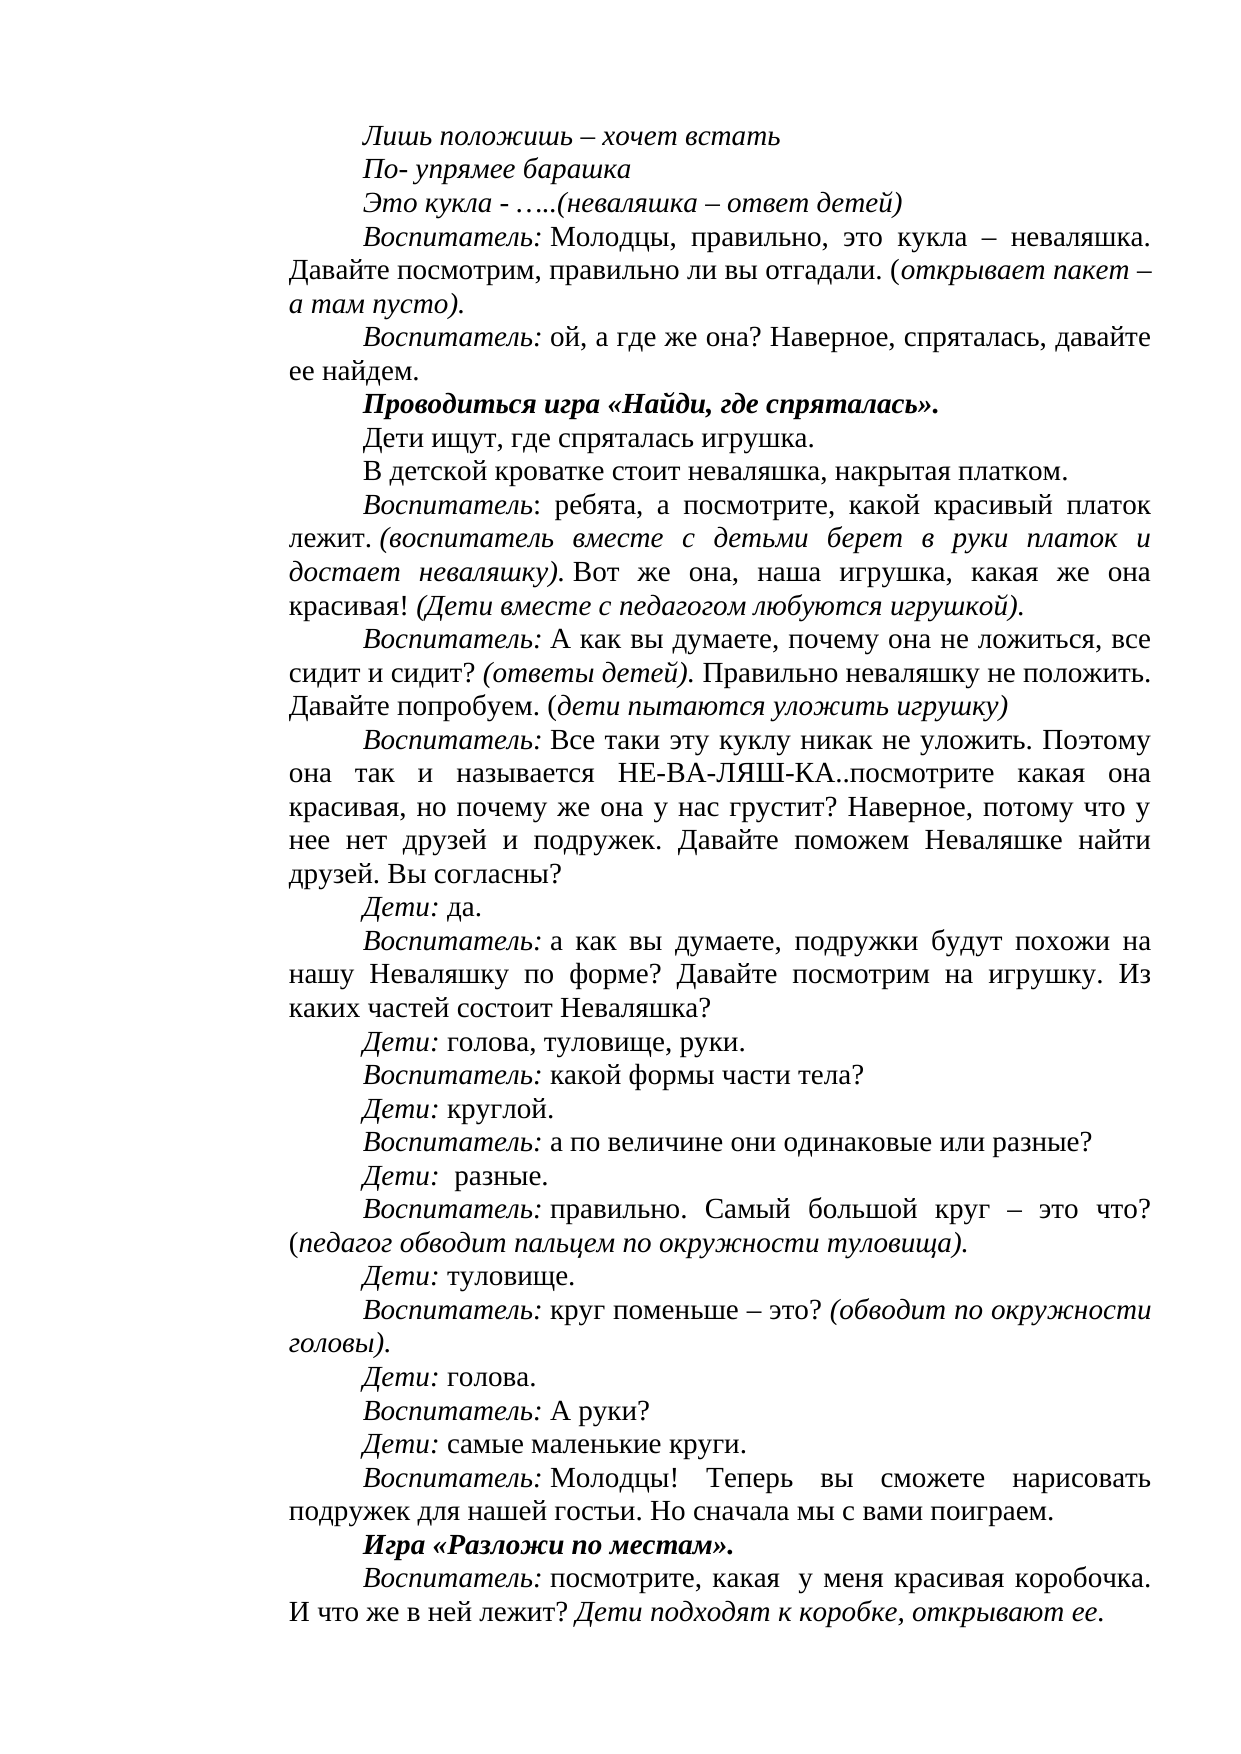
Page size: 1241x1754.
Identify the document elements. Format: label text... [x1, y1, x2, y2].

text Воспитатель: Все таки эту куклу никак не уложить. Поэтому она так и называется НЕ-ВА-ЛЯШ-КА..посмотрите какая она красивая, но почему же она у нас грустит? Наверное, потому что у нее нет друзей и подружек. Давайте поможем Неваляшке найти друзей. Вы согласны? [289, 722, 1152, 889]
text Дети: туловище. [289, 1258, 1152, 1292]
text В детской кроватке стоит неваляшка, накрытая платком. [289, 453, 1152, 487]
text Это кукла - …..(неваляшка – ответ детей) [289, 185, 1152, 219]
text Воспитатель: ребята, а посмотрите, какой красивый платок лежит. (воспитатель вместе с детьми берет в руки платок и достает неваляшку). Вот же она, наша игрушка, какая же она красивая! (Дети вместе с педагогом любуются игрушкой). [289, 487, 1152, 621]
text Воспитатель: правильно. Самый большой круг – это что? (педагог обводит пальцем по окружности туловища). [289, 1191, 1152, 1258]
text Дети: круглой. [289, 1091, 1152, 1124]
text Дети ищут, где спряталась игрушка. [289, 420, 1152, 453]
text Лишь положишь – хочет встать [289, 118, 1152, 152]
text Проводиться игра «Найди, где спряталась». [289, 386, 1152, 420]
text Воспитатель: А руки? [289, 1393, 1152, 1426]
text Дети: голова. [289, 1359, 1152, 1393]
text Воспитатель: а как вы думаете, подружки будут похожи на нашу Неваляшку по форме? Давайте посмотрим на игрушку. Из каких частей состоит Неваляшка? [289, 923, 1152, 1024]
text Воспитатель: круг поменьше – это? (обводит по окружности головы). [289, 1292, 1152, 1359]
text Дети: да. [289, 889, 1152, 923]
text Дети: разные. [289, 1158, 1152, 1191]
text Воспитатель: ой, а где же она? Наверное, спряталась, давайте ее найдем. [289, 319, 1152, 386]
text Дети: голова, туловище, руки. [289, 1024, 1152, 1057]
text Воспитатель: Молодцы, правильно, это кукла – неваляшка. Давайте посмотрим, правильно ли вы отгадали. (открывает пакет – а там пусто). [289, 219, 1152, 319]
text По- упрямее барашка [289, 152, 1152, 185]
text Воспитатель: Молодцы! Теперь вы сможете нарисовать подружек для нашей гостьи. Но сначала мы с вами поиграем. [289, 1460, 1152, 1527]
text Воспитатель: какой формы части тела? [289, 1057, 1152, 1091]
text Дети: самые маленькие круги. [289, 1426, 1152, 1460]
text Воспитатель: посмотрите, какая у меня красивая коробочка. И что же в ней лежит? Дети подходят к коробке, открывают ее. [289, 1560, 1152, 1627]
text Воспитатель: а по величине они одинаковые или разные? [289, 1124, 1152, 1158]
text Игра «Разложи по местам». [289, 1527, 1152, 1560]
text Воспитатель: А как вы думаете, почему она не ложиться, все сидит и сидит? (ответы детей). Правильно неваляшку не положить. Давайте попробуем. (дети пытаются уложить игрушку) [289, 621, 1152, 722]
